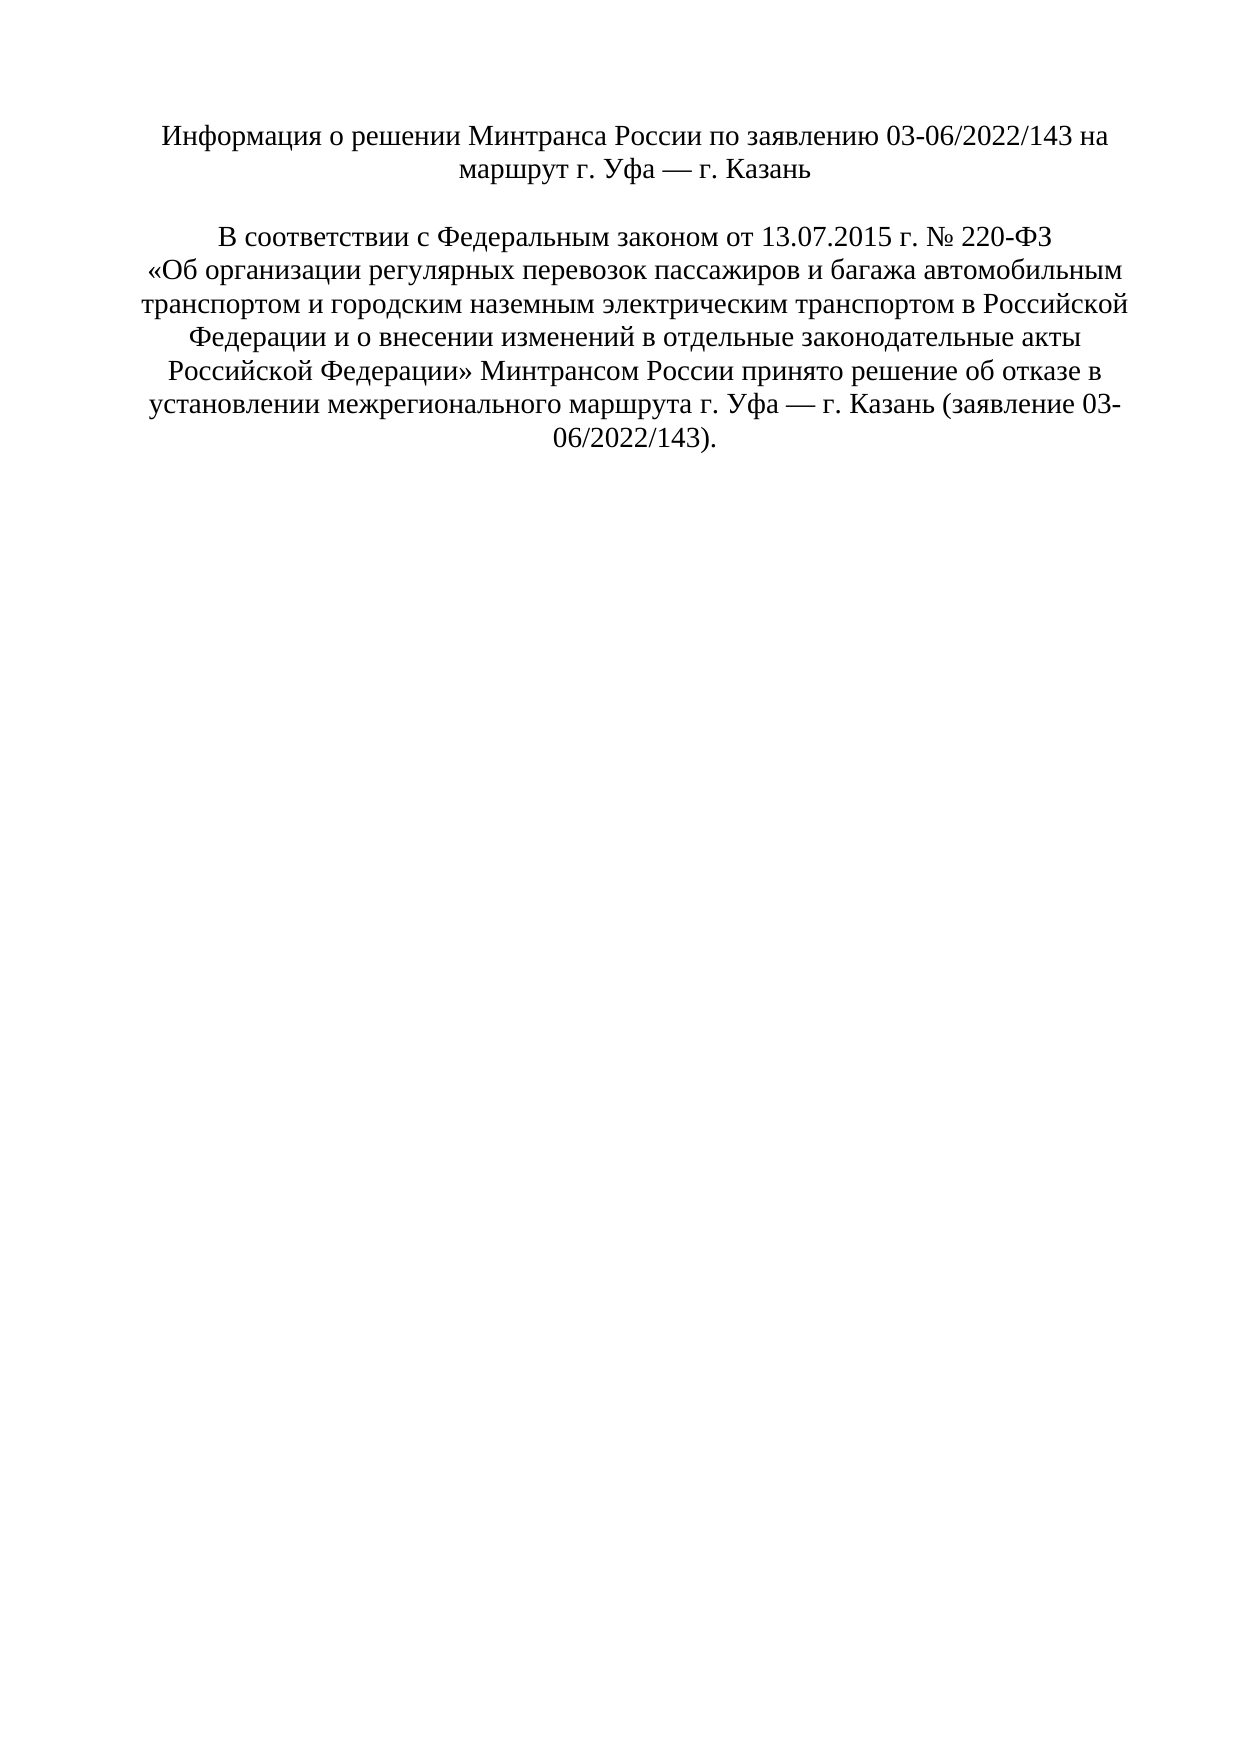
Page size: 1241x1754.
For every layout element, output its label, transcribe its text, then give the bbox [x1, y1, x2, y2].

text Информация о решении Минтранса России по заявлению 03-06/2022/143 на маршрут г. Уфа — г. Казань [118, 118, 1152, 185]
text В соответствии с Федеральным законом от 13.07.2015 г. № 220-ФЗ «Об организации регулярных перевозок пассажиров и багажа автомобильным транспортом и городским наземным электрическим транспортом в Российской Федерации и о внесении изменений в отдельные законодательные акты Российской Федерации» Минтрансом России принято решение об отказе в установлении межрегионального маршрута г. Уфа — г. Казань (заявление 03-06/2022/143). [118, 219, 1152, 453]
